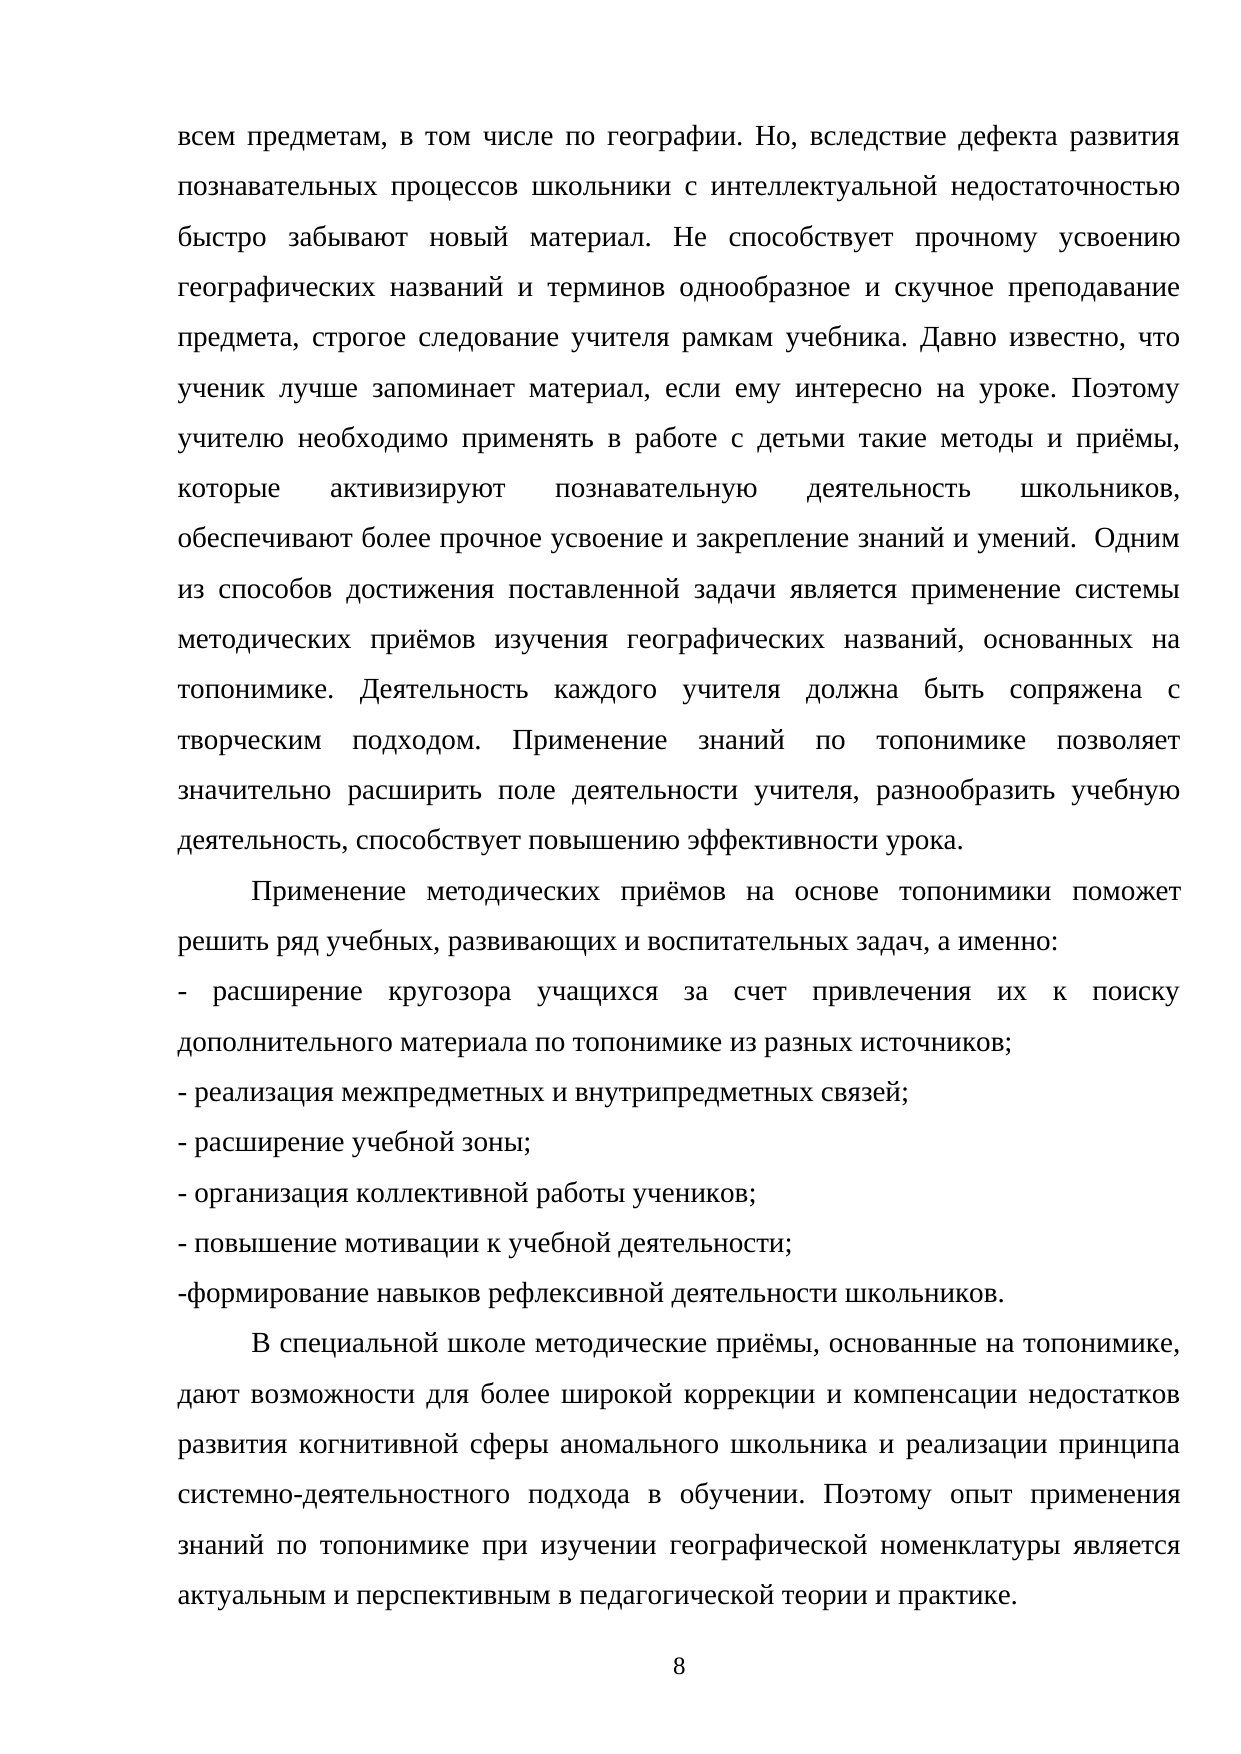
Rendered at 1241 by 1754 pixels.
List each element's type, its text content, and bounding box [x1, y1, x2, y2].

text - организация коллективной работы учеников; [177, 1175, 1181, 1208]
text - расширение учебной зоны; [177, 1124, 1181, 1158]
text - повышение мотивации к учебной деятельности; [177, 1225, 1181, 1258]
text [177, 118, 1181, 856]
text - расширение кругозора учащихся за счет привлечения их к поиску дополнительного материала по топонимике из разных источников; [177, 973, 1181, 1057]
text - реализация межпредметных и внутрипредметных связей; [177, 1074, 1181, 1108]
text Применение методических приёмов на основе топонимики поможет решить ряд учебных, развивающих и воспитательных задач, а именно: [177, 873, 1181, 957]
text -формирование навыков рефлексивной деятельности школьников. [177, 1275, 1181, 1309]
text В специальной школе методические приёмы, основанные на топонимике, дают возможности для более широкой коррекции и компенсации недостатков развития когнитивной сферы аномального школьника и реализации принципа системно-деятельностного подхода в обучении. Поэтому опыт применения знаний по топонимике при изучении географической номенклатуры является актуальным и перспективным в педагогической теории и практике. [177, 1326, 1181, 1611]
